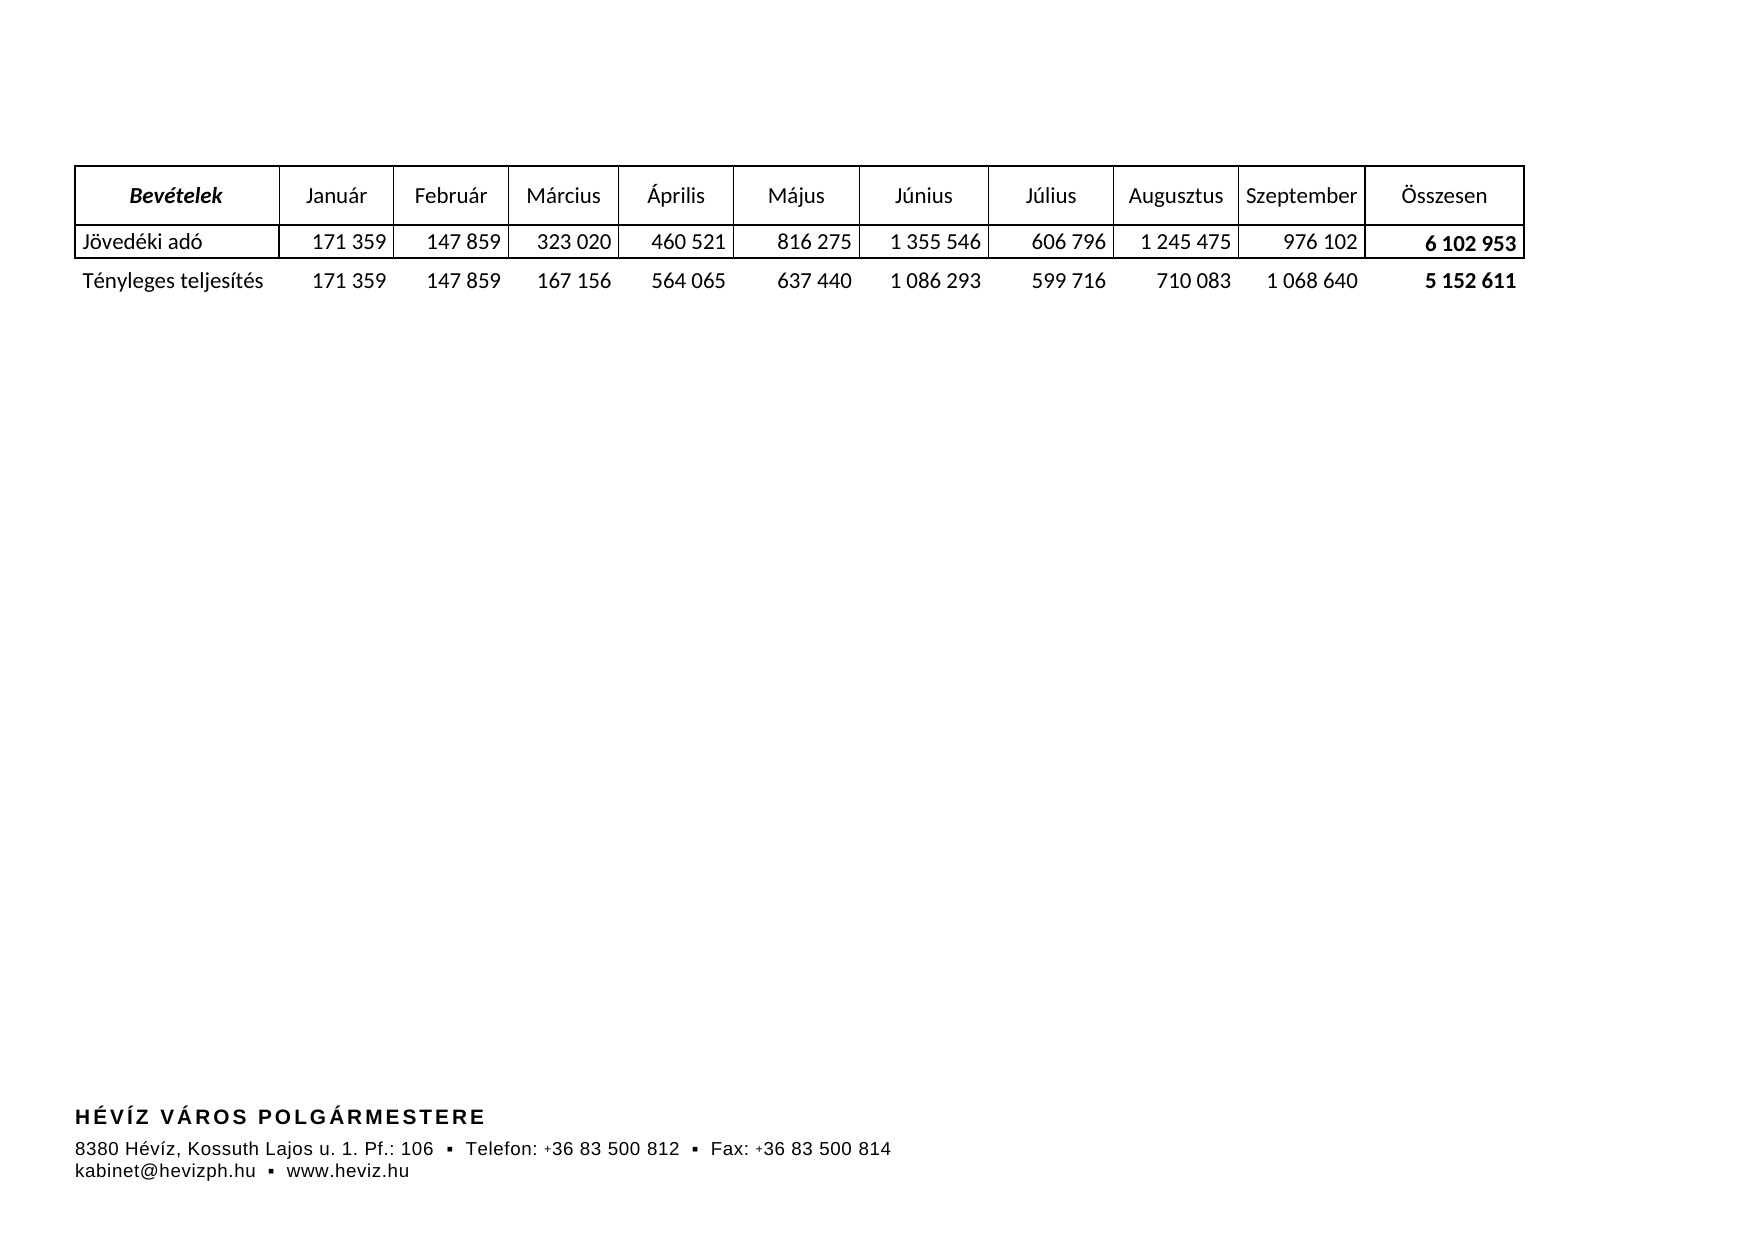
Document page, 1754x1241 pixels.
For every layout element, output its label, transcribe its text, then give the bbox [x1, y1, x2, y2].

table_cell 6 102 953 [1366, 226, 1523, 257]
table_cell 599 716 [989, 259, 1113, 294]
table_cell 1 086 293 [859, 259, 988, 294]
table_cell 606 796 [989, 226, 1113, 257]
table_cell 564 065 [619, 259, 733, 294]
table_cell 1 068 640 [1239, 259, 1365, 294]
table_cell 147 859 [394, 259, 508, 294]
table_cell Február [394, 167, 508, 224]
table_cell Bevételek [76, 167, 279, 224]
table_cell 710 083 [1114, 259, 1238, 294]
table_cell 171 359 [280, 226, 393, 257]
table_cell Tényleges teljesítés [75, 259, 279, 294]
table_cell 1 245 475 [1114, 226, 1238, 257]
table_cell 167 156 [508, 259, 619, 294]
table_cell 5 152 611 [1365, 259, 1524, 294]
table_cell Augusztus [1114, 167, 1238, 224]
table_cell 976 102 [1239, 226, 1364, 257]
table_cell 460 521 [619, 226, 733, 257]
table_cell Július [989, 167, 1113, 224]
table_cell Január [280, 167, 393, 224]
table_cell Március [509, 167, 618, 224]
table_cell 816 275 [734, 226, 859, 257]
table_cell 147 859 [394, 226, 508, 257]
table_cell Szeptember [1239, 167, 1364, 224]
table_cell Jövedéki adó [76, 226, 278, 257]
table_cell 323 020 [509, 226, 618, 257]
table_cell 1 355 546 [860, 226, 988, 257]
table_cell Május [734, 167, 859, 224]
table_cell 637 440 [733, 259, 859, 294]
table_cell Április [619, 167, 733, 224]
table_cell Június [860, 167, 988, 224]
table_cell 171 359 [279, 259, 394, 294]
table_cell Összesen [1366, 167, 1523, 224]
